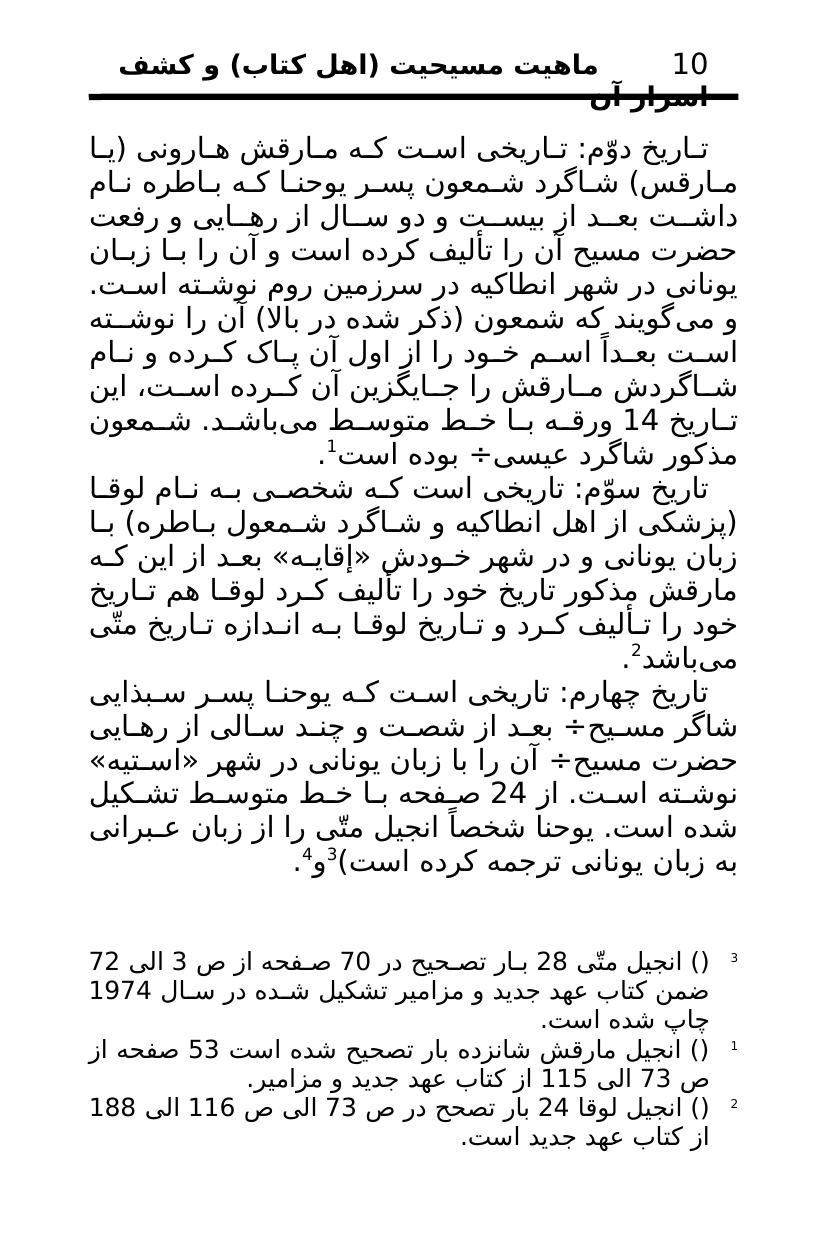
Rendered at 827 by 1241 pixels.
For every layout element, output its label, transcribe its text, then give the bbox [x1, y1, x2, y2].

text تاریخ سوّم: تاریخی است که شخصی به نام لوقا (پزشکی از اهل انطاکیه و شاگرد شمعول باطره) با زبان یونانی و در شهر خودش «إقایه» بعد از این که مارقش مذکور تاریخ خود را تألیف کرد لوقا هم تاریخ خود را تألیف کرد و تاریخ لوقا به اندازه تاریخ متّی می‌باشد. [89, 471, 738, 675]
text تاریخ دوّم: تاریخی است که مارقش هارونی (یا مارقس) شاگرد شمعون پسر یوحنا که باطره نام داشت بعد از بیست و دو سال از رهایی و رفعت حضرت مسیح آن را تألیف کرده است و آن را با زبان یونانی در شهر انطاکیه در سرزمین روم نوشته است. و می‌گویند که شمعون (ذکر شده در بالا) آن را نوشته است بعداً اسم خود را از اول آن پاک کرده و نام شاگردش مارقش را جایگزین آن کرده است، این تاریخ 14 ورقه با خط متوسط می‌باشد. شمعون مذکور شاگرد عیسی÷ بوده است. [89, 132, 738, 471]
text تاریخ چهارم: تاریخی است که یوحنا پسر سبذایی شاگر مسیح÷ بعد از شصت و چند سالی از رهایی حضرت مسیح÷ آن را با زبان یونانی در شهر «استیه» نوشته است. از 24 صفحه با خط متوسط تشکیل شده است. یوحنا شخصاً انجیل متّی را از زبان عبرانی به زبان یونانی ترجمه کرده است)و. [89, 675, 738, 879]
